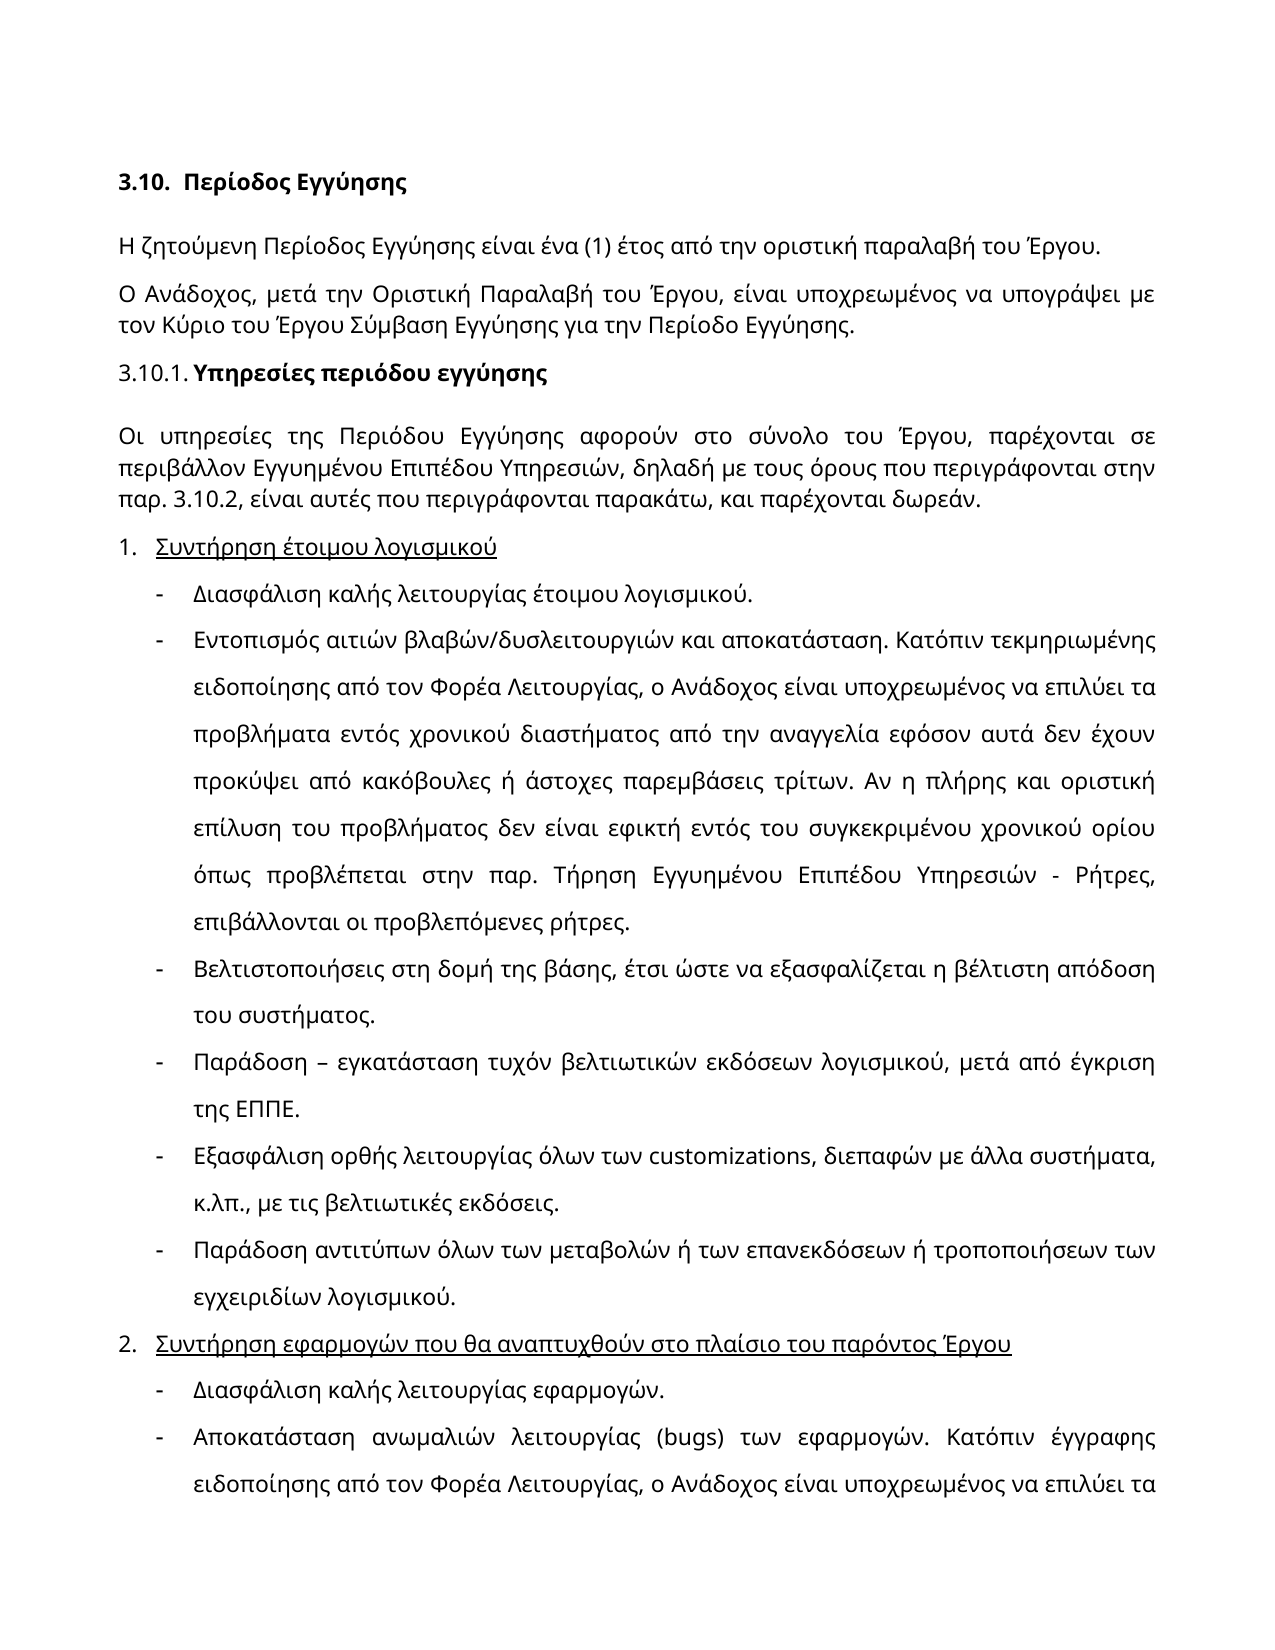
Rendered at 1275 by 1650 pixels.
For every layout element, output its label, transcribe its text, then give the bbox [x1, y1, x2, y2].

subtitle Περίοδος Εγγύησης [118, 166, 1157, 197]
list Συντήρηση εφαρμογών που θα αναπτυχθούν στο πλαίσιο του παρόντος Έργου [118, 1327, 1157, 1359]
list Εντοπισμός αιτιών βλαβών/δυσλειτουργιών και αποκατάσταση. Κατόπιν τεκμηριωμένης ειδοποίησης από τον Φορέα Λειτουργίας, ο Ανάδοχος είναι υποχρεωμένος να επιλύει τα προβλήματα εντός χρονικού διαστήματος από την αναγγελία εφόσον αυτά δεν έχουν προκύψει από κακόβουλες ή άστοχες παρεμβάσεις τρίτων. Αν η πλήρης και οριστική επίλυση του προβλήματος δεν είναι εφικτή εντός του συγκεκριμένου χρονικού ορίου όπως προβλέπεται στην παρ. Τήρηση Εγγυημένου Επιπέδου Υπηρεσιών - Ρήτρες, επιβάλλονται οι προβλεπόμενες ρήτρες. [156, 624, 1157, 937]
list Συντήρηση έτοιμου λογισμικού [118, 531, 1157, 562]
list Διασφάλιση καλής λειτουργίας έτοιμου λογισμικού. [156, 577, 1157, 609]
list Παράδοση – εγκατάσταση τυχόν βελτιωτικών εκδόσεων λογισμικού, μετά από έγκριση της ΕΠΠΕ. [156, 1046, 1157, 1124]
list Εξασφάλιση ορθής λειτουργίας όλων των customizations, διεπαφών με άλλα συστήματα, κ.λπ., με τις βελτιωτικές εκδόσεις. [156, 1140, 1157, 1218]
list Παράδοση αντιτύπων όλων των μεταβολών ή των επανεκδόσεων ή τροποποιήσεων των εγχειριδίων λογισμικού. [156, 1234, 1157, 1312]
text Οι υπηρεσίες της Περιόδου Εγγύησης αφορούν στο σύνολο του Έργου, παρέχονται σε περιβάλλον Εγγυημένου Επιπέδου Υπηρεσιών, δηλαδή με τους όρους που περιγράφονται στην παρ. 3.10.2, είναι αυτές που περιγράφονται παρακάτω, και παρέχονται δωρεάν. [118, 420, 1157, 514]
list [156, 1421, 1157, 1499]
text Η ζητούμενη Περίοδος Εγγύησης είναι ένα (1) έτος από την οριστική παραλαβή του Έργου. [118, 229, 1157, 261]
subtitle Υπηρεσίες περιόδου εγγύησης [118, 357, 1157, 388]
list Διασφάλιση καλής λειτουργίας εφαρμογών. [156, 1374, 1157, 1406]
text Ο Ανάδοχος, μετά την Οριστική Παραλαβή του Έργου, είναι υποχρεωμένος να υπογράψει με τον Κύριο του Έργου Σύμβαση Εγγύησης για την Περίοδο Εγγύησης. [118, 277, 1157, 340]
list Βελτιστοποιήσεις στη δομή της βάσης, έτσι ώστε να εξασφαλίζεται η βέλτιστη απόδοση του συστήματος. [156, 952, 1157, 1031]
